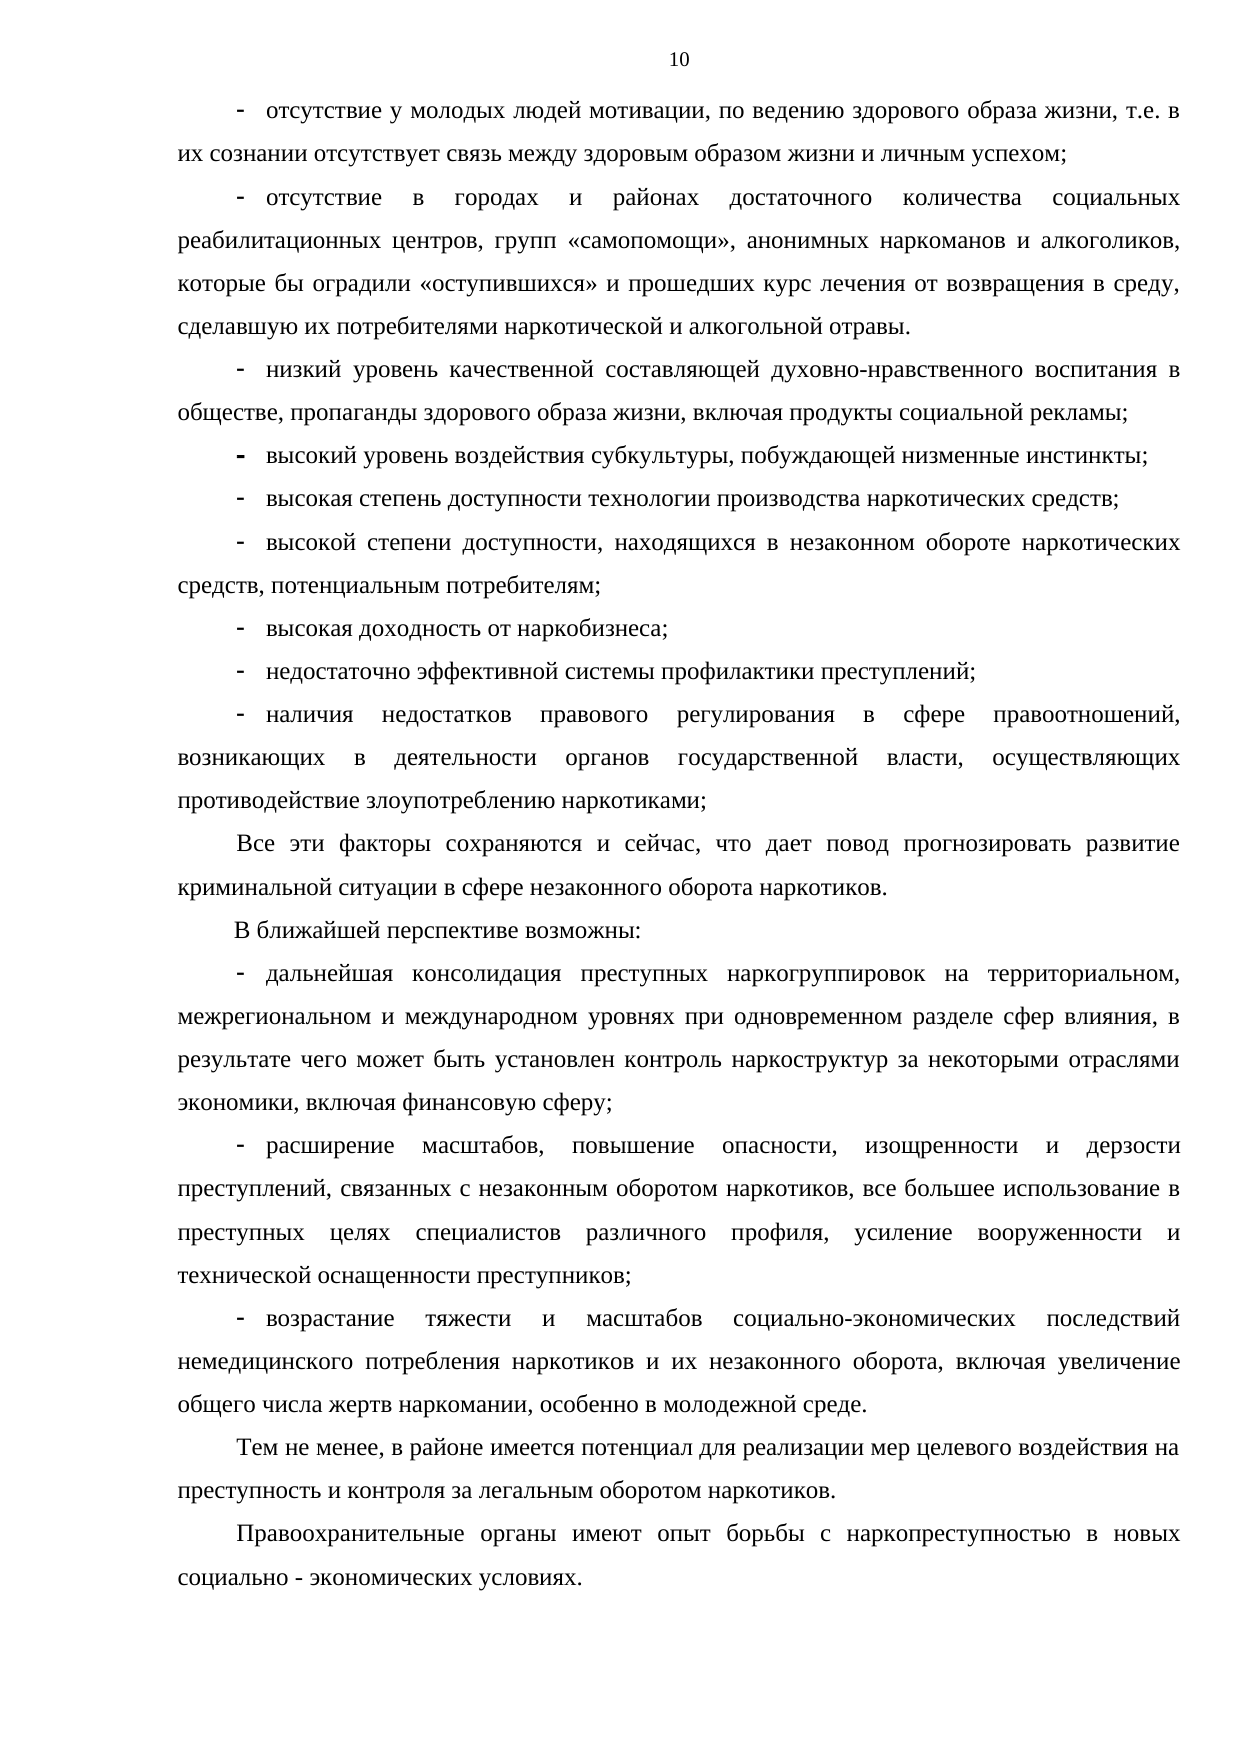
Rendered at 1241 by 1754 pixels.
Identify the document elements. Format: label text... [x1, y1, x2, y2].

text Правоохранительные органы имеют опыт борьбы с наркопреступностью в новых социально - экономических условиях. [177, 1518, 1181, 1590]
list отсутствие у молодых людей мотивации, по ведению здорового образа жизни, т.е. в их сознании отсутствует связь между здоровым образом жизни и личным успехом; [177, 95, 1181, 167]
list дальнейшая консолидация преступных наркогруппировок на территориальном, межрегиональном и международном уровнях при одновременном разделе сфер влияния, в результате чего может быть установлен контроль наркоструктур за некоторыми отраслями экономики, включая финансовую сферу; [177, 958, 1181, 1116]
list высокий уровень воздействия субкультуры, побуждающей низменные инстинкты; [177, 440, 1181, 469]
list отсутствие в городах и районах достаточного количества социальных реабилитационных центров, групп «самопомощи», анонимных наркоманов и алкоголиков, которые бы оградили «оступившихся» и прошедших курс лечения от возвращения в среду, сделавшую их потребителями наркотической и алкогольной отравы. [177, 182, 1181, 340]
list возрастание тяжести и масштабов социально-экономических последствий немедицинского потребления наркотиков и их незаконного оборота, включая увеличение общего числа жертв наркомании, особенно в молодежной среде. [177, 1303, 1181, 1418]
list наличия недостатков правового регулирования в сфере правоотношений, возникающих в деятельности органов государственной власти, осуществляющих противодействие злоупотреблению наркотиками; [177, 699, 1181, 814]
list недостаточно эффективной системы профилактики преступлений; [177, 656, 1181, 685]
list расширение масштабов, повышение опасности, изощренности и дерзости преступлений, связанных с незаконным оборотом наркотиков, все большее использование в преступных целях специалистов различного профиля, усиление вооруженности и технической оснащенности преступников; [177, 1130, 1181, 1288]
list высокой степени доступности, находящихся в незаконном обороте наркотических средств, потенциальным потребителям; [177, 527, 1181, 598]
list высокая доходность от наркобизнеса; [177, 613, 1181, 642]
text Все эти факторы сохраняются и сейчас, что дает повод прогнозировать развитие криминальной ситуации в сфере незаконного оборота наркотиков. [177, 828, 1181, 900]
list низкий уровень качественной составляющей духовно-нравственного воспитания в обществе, пропаганды здорового образа жизни, включая продукты социальной рекламы; [177, 354, 1181, 426]
text В ближайшей перспективе возможны: [177, 915, 1181, 943]
list высокая степень доступности технологии производства наркотических средств; [177, 483, 1181, 512]
text Тем не менее, в районе имеется потенциал для реализации мер целевого воздействия на преступность и контроля за легальным оборотом наркотиков. [177, 1432, 1181, 1504]
